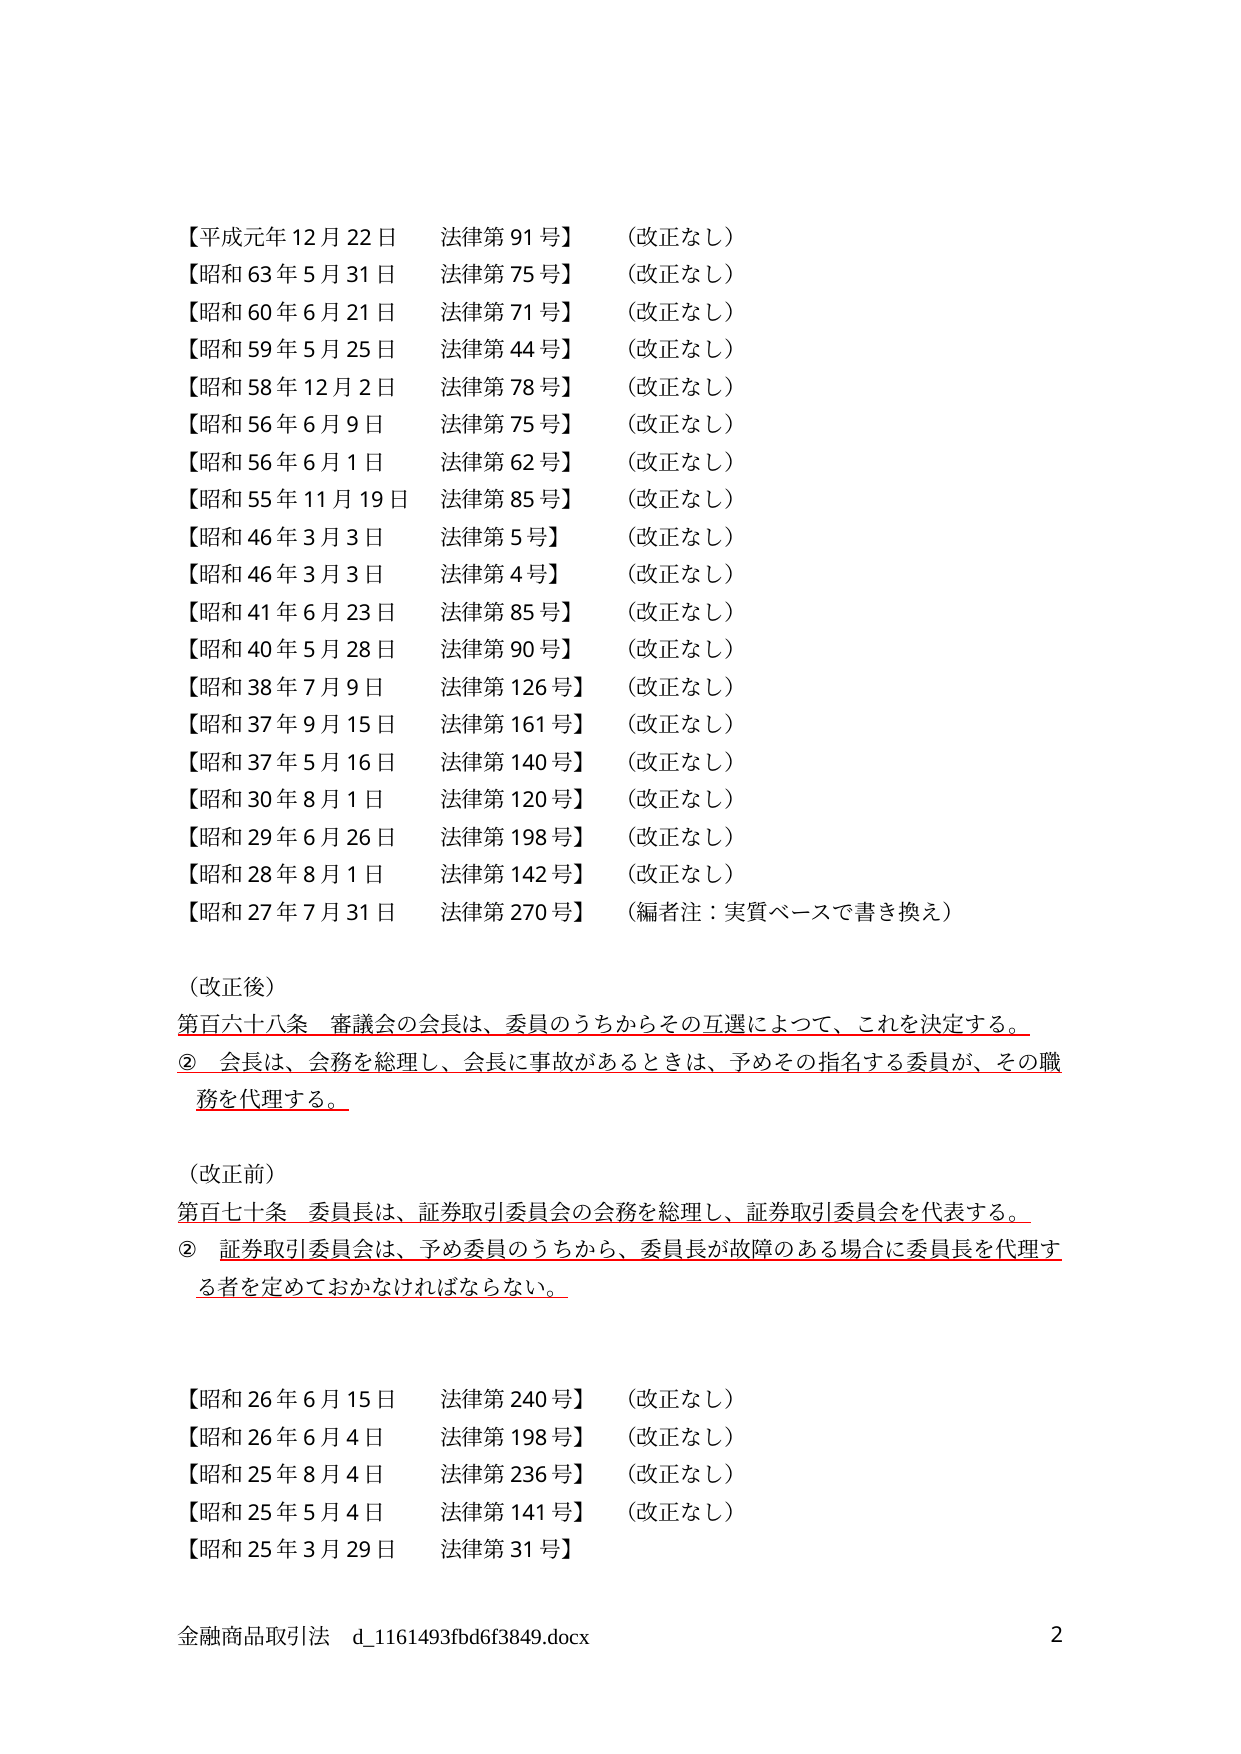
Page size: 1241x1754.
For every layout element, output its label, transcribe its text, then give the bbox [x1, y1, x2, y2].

text 【昭和58年12月2日 法律第78号】 （改正なし） [177, 367, 1063, 404]
text 【昭和56年6月9日 法律第75号】 （改正なし） [177, 404, 1063, 442]
text 【昭和38年7月9日 法律第126号】 （改正なし） [177, 667, 1063, 704]
text 【昭和25年8月4日 法律第236号】 （改正なし） [177, 1454, 1063, 1492]
text 【昭和30年8月1日 法律第120号】 （改正なし） [177, 779, 1063, 817]
text 【昭和46年3月3日 法律第4号】 （改正なし） [177, 554, 1063, 592]
text 【昭和27年7月31日 法律第270号】 （編者注：実質ベースで書き換え） [177, 892, 1063, 929]
text 【昭和41年6月23日 法律第85号】 （改正なし） [177, 592, 1063, 629]
text 第百六十八条 審議会の会長は、委員のうちからその互選によつて、これを決定する。 [177, 1004, 1063, 1042]
text 【昭和46年3月3日 法律第5号】 （改正なし） [177, 517, 1063, 554]
text 【昭和25年3月29日 法律第31号】 [177, 1529, 1063, 1567]
text 【昭和59年5月25日 法律第44号】 （改正なし） [177, 329, 1063, 367]
text 【平成元年12月22日 法律第91号】 （改正なし） [177, 217, 1063, 254]
text 第百七十条 委員長は、証券取引委員会の会務を総理し、証券取引委員会を代表する。 [177, 1192, 1063, 1229]
text （改正前） [177, 1154, 1063, 1192]
text 【昭和60年6月21日 法律第71号】 （改正なし） [177, 292, 1063, 329]
text 【昭和56年6月1日 法律第62号】 （改正なし） [177, 442, 1063, 479]
text 【昭和26年6月15日 法律第240号】 （改正なし） [177, 1379, 1063, 1417]
text （改正後） [177, 967, 1063, 1004]
text 【昭和37年9月15日 法律第161号】 （改正なし） [177, 704, 1063, 742]
text 【昭和25年5月4日 法律第141号】 （改正なし） [177, 1492, 1063, 1529]
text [177, 1229, 1063, 1304]
text 【昭和26年6月4日 法律第198号】 （改正なし） [177, 1417, 1063, 1454]
text 【昭和29年6月26日 法律第198号】 （改正なし） [177, 817, 1063, 854]
text 【昭和63年5月31日 法律第75号】 （改正なし） [177, 254, 1063, 292]
text 【昭和40年5月28日 法律第90号】 （改正なし） [177, 629, 1063, 667]
text 【昭和37年5月16日 法律第140号】 （改正なし） [177, 742, 1063, 779]
text ② 会長は、会務を総理し、会長に事故があるときは、予めその指名する委員が、その職務を代理する。 [177, 1042, 1063, 1117]
text 【昭和28年8月1日 法律第142号】 （改正なし） [177, 854, 1063, 892]
text 【昭和55年11月19日 法律第85号】 （改正なし） [177, 479, 1063, 517]
